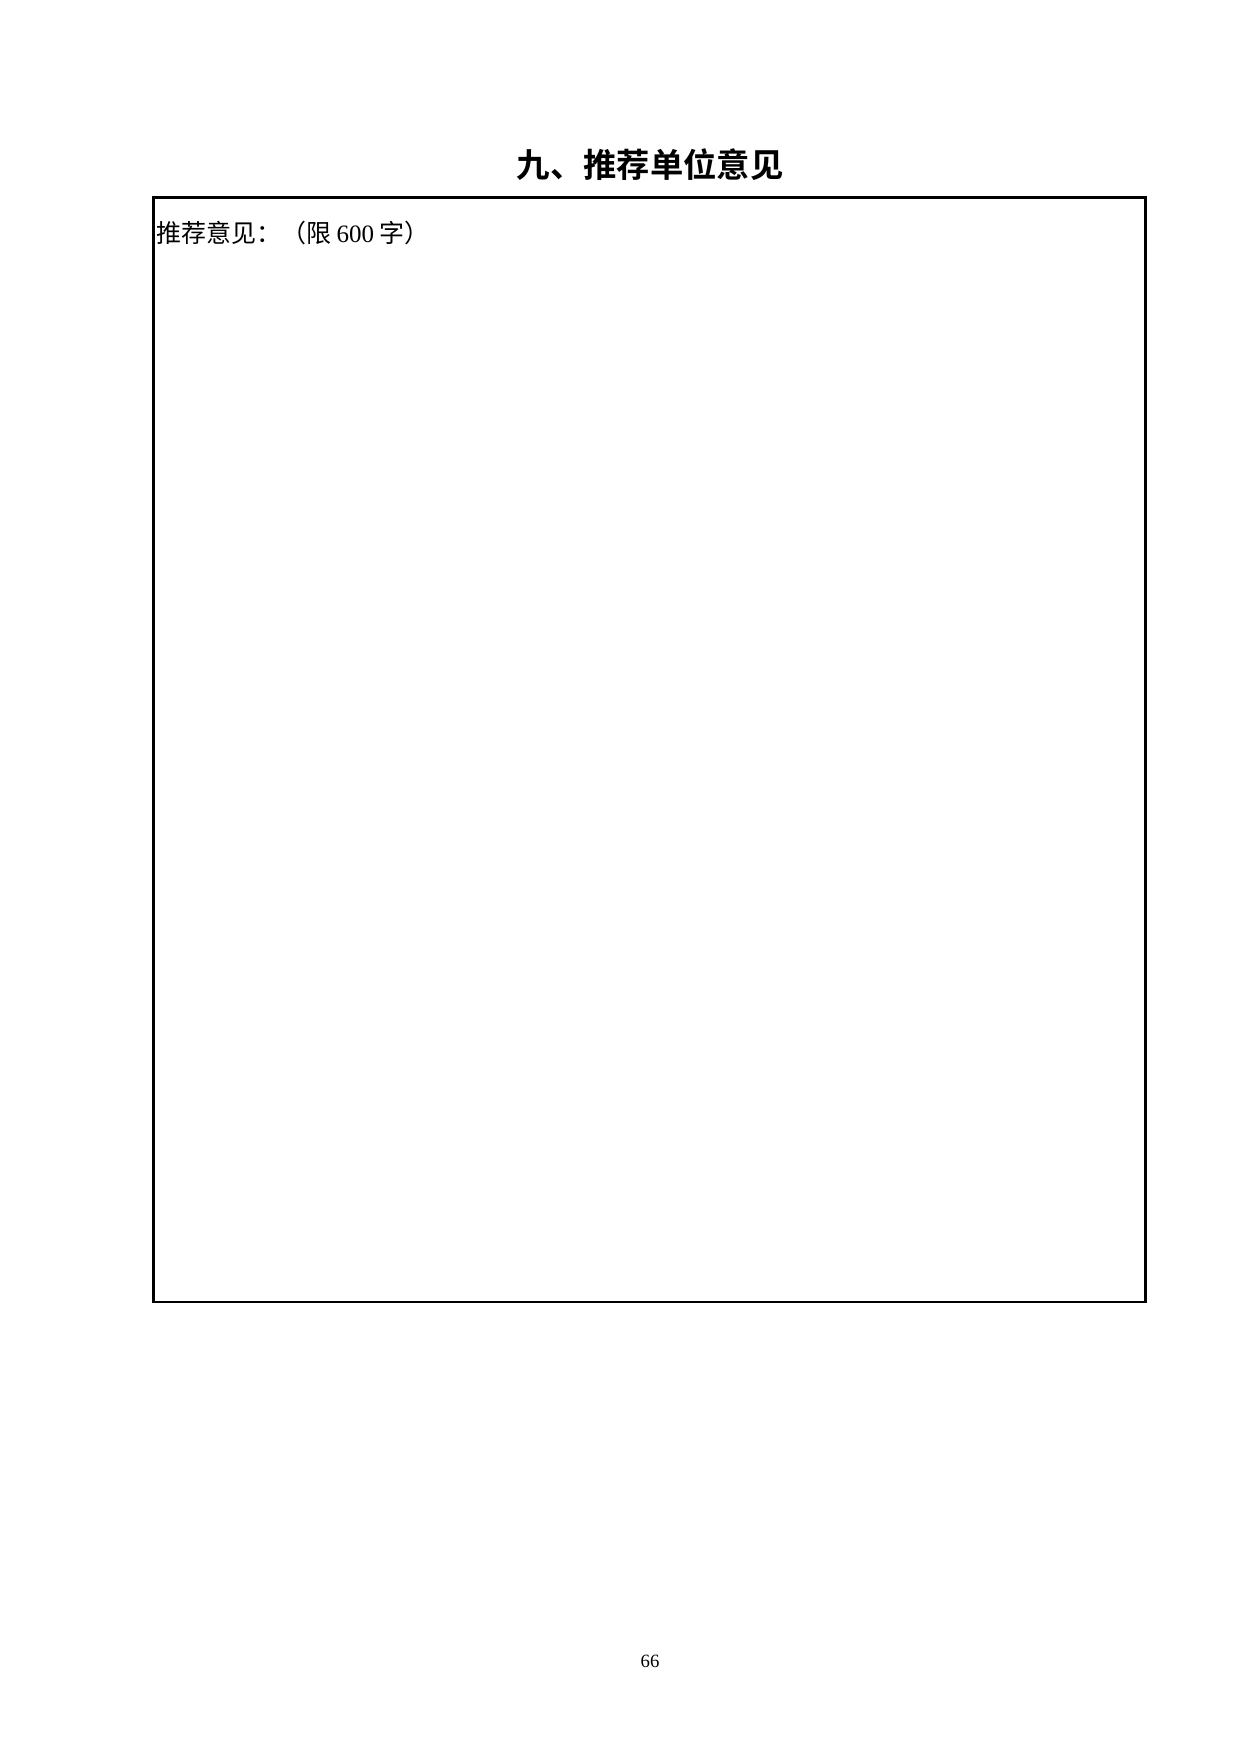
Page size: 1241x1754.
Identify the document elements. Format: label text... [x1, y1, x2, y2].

subtitle 九、推荐单位意见 [148, 131, 1152, 196]
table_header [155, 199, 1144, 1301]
